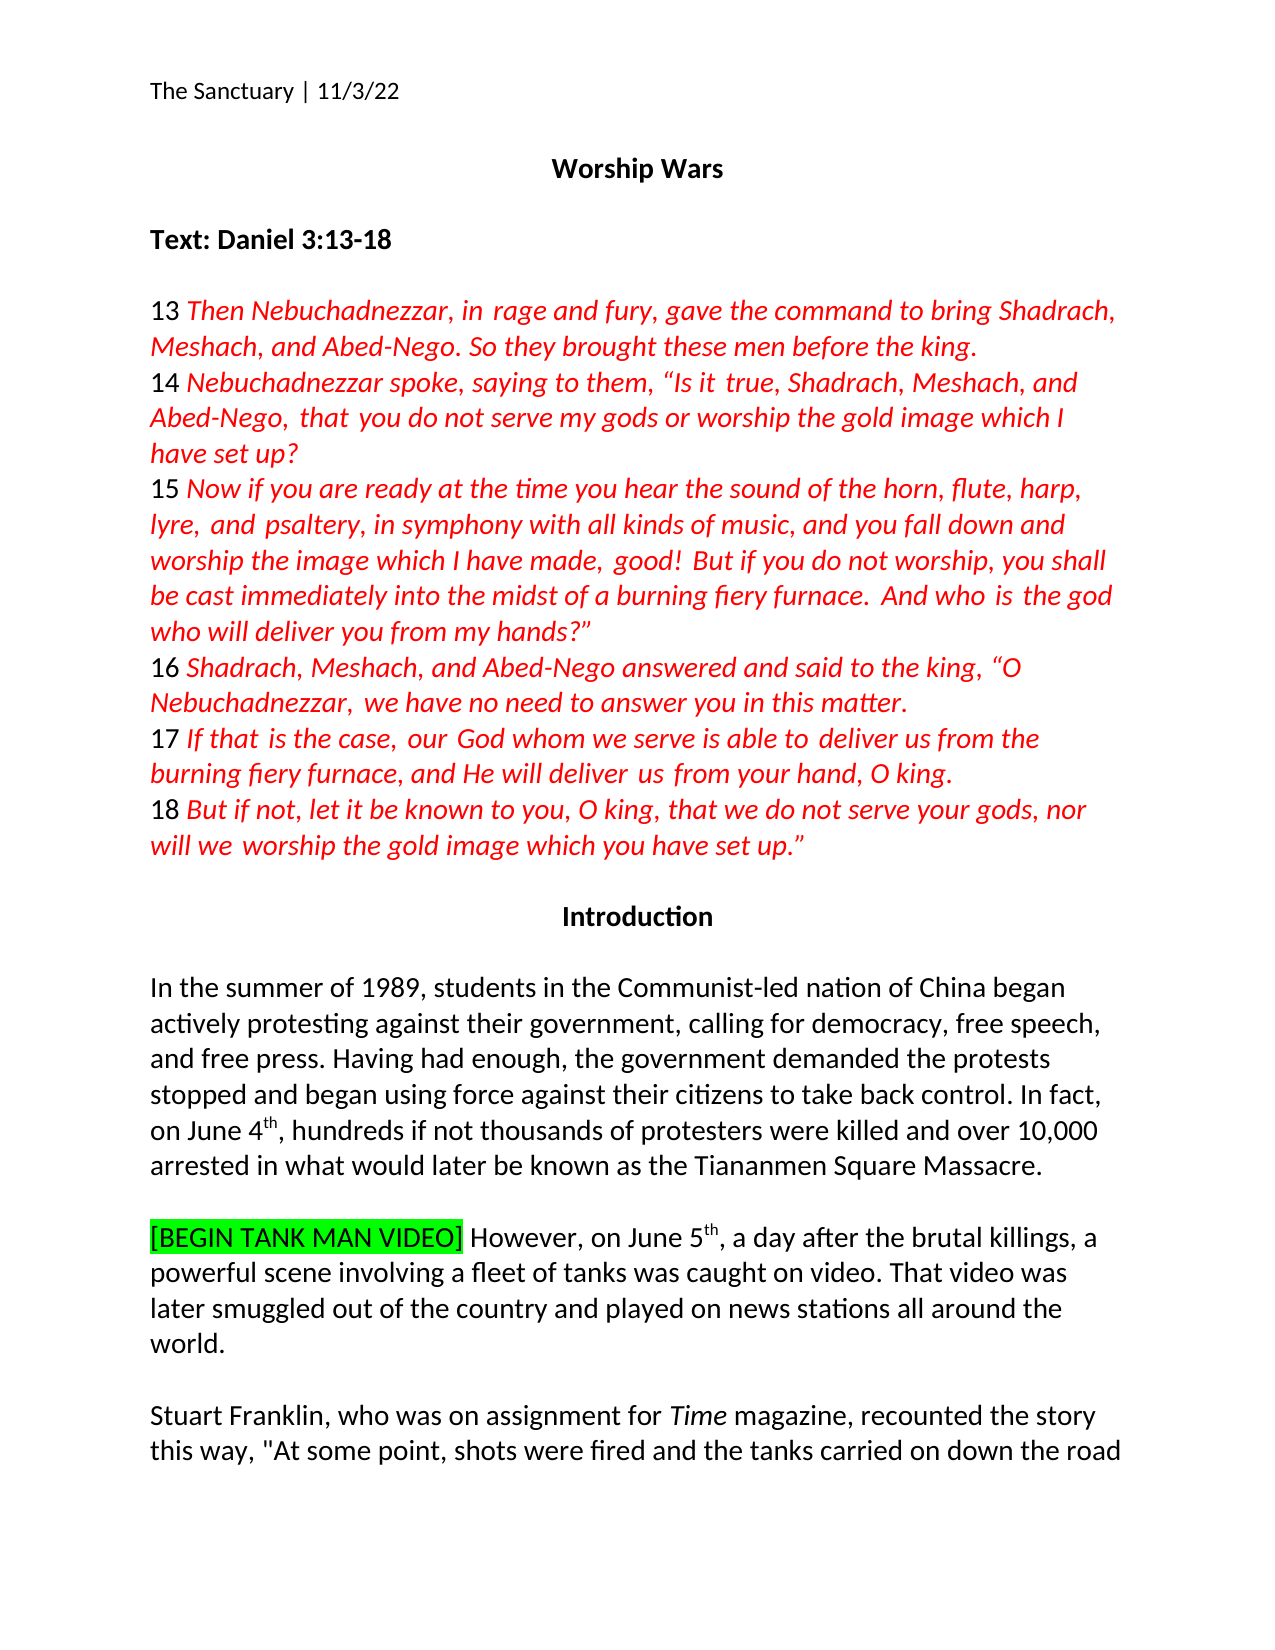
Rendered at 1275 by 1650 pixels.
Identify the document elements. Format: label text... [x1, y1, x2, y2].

text 14 Nebuchadnezzar spoke, saying to them, “Is it true, Shadrach, Meshach, and Abed-Nego, that you do not serve my gods or worship the gold image which I have set up? [150, 364, 1125, 471]
text Text: Daniel 3:13-18 [150, 221, 1125, 257]
text Worship Wars [150, 150, 1125, 186]
text Introduction [150, 898, 1125, 934]
text [BEGIN TANK MAN VIDEO] However, on June 5th, a day after the brutal killings, a powerful scene involving a fleet of tanks was caught on video. That video was later smuggled out of the country and played on news stations all around the world. [150, 1219, 1125, 1361]
text 16 Shadrach, Meshach, and Abed-Nego answered and said to the king, “O Nebuchadnezzar, we have no need to answer you in this matter. [150, 649, 1125, 720]
text In the summer of 1989, students in the Communist-led nation of China began actively protesting against their government, calling for democracy, free speech, and free press. Having had enough, the government demanded the protests stopped and began using force against their citizens to take back control. In fact, on June 4th, hundreds if not thousands of protesters were killed and over 10,000 arrested in what would later be known as the Tiananmen Square Massacre. [150, 969, 1125, 1183]
text 18 But if not, let it be known to you, O king, that we do not serve your gods, nor will we worship the gold image which you have set up.” [150, 791, 1125, 862]
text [150, 1397, 1125, 1468]
text 17 If that is the case, our God whom we serve is able to deliver us from the burning fiery furnace, and He will deliver us from your hand, O king. [150, 720, 1125, 791]
text 15 Now if you are ready at the time you hear the sound of the horn, flute, harp, lyre, and psaltery, in symphony with all kinds of music, and you fall down and worship the image which I have made, good! But if you do not worship, you shall be cast immediately into the midst of a burning fiery furnace. And who is the god who will deliver you from my hands?” [150, 471, 1125, 649]
text 13 Then Nebuchadnezzar, in rage and fury, gave the command to bring Shadrach, Meshach, and Abed-Nego. So they brought these men before the king. [150, 292, 1125, 364]
